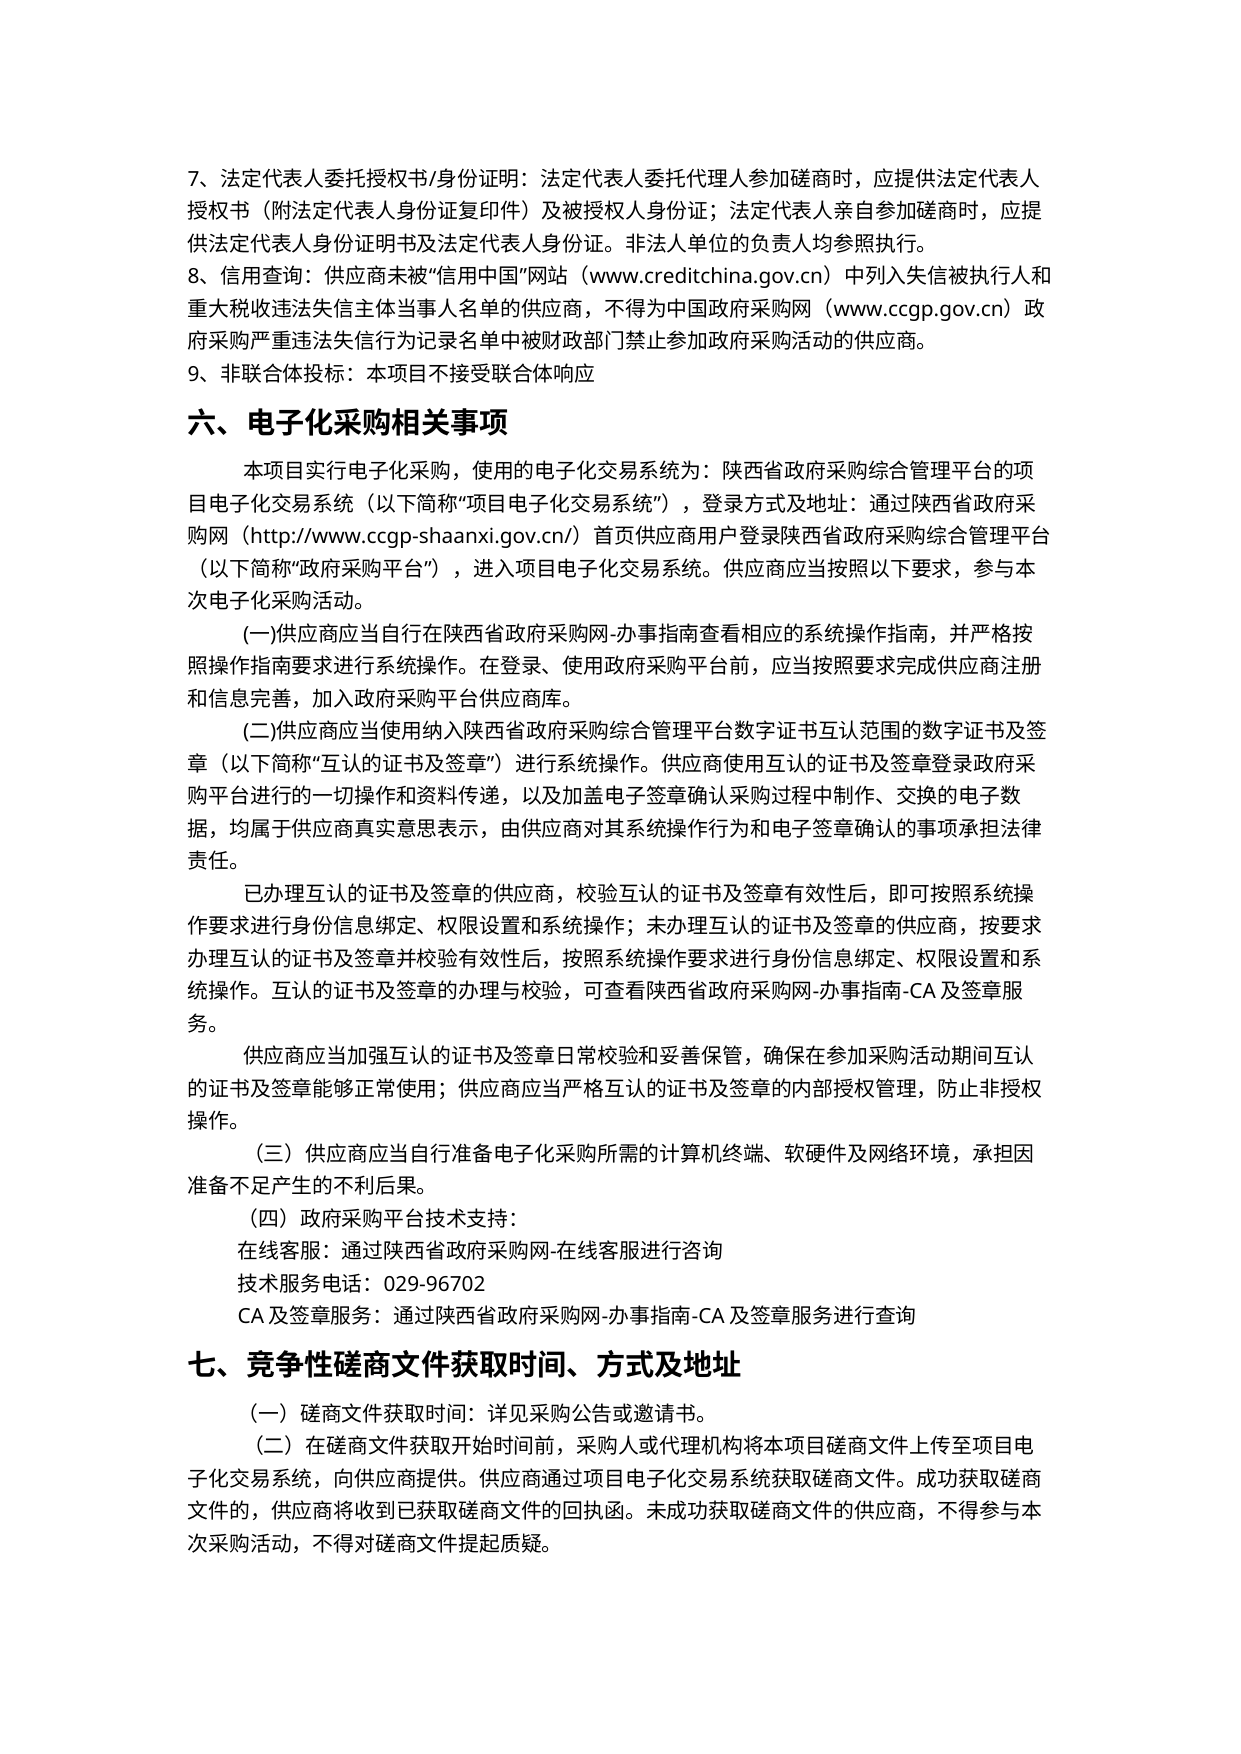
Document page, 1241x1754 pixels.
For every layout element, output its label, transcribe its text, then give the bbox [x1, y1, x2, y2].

text (二)供应商应当使用纳入陕西省政府采购综合管理平台数字证书互认范围的数字证书及签章（以下简称“互认的证书及签章”）进行系统操作。供应商使用互认的证书及签章登录政府采购平台进行的一切操作和资料传递，以及加盖电子签章确认采购过程中制作、交换的电子数据，均属于供应商真实意思表示，由供应商对其系统操作行为和电子签章确认的事项承担法律责任。 [187, 714, 1053, 877]
text 六、电子化采购相关事项 [187, 389, 1053, 454]
text CA及签章服务：通过陕西省政府采购网-办事指南-CA及签章服务进行查询 [187, 1299, 1053, 1332]
text （四）政府采购平台技术支持： [187, 1202, 1053, 1234]
text 已办理互认的证书及签章的供应商，校验互认的证书及签章有效性后，即可按照系统操作要求进行身份信息绑定、权限设置和系统操作；未办理互认的证书及签章的供应商，按要求办理互认的证书及签章并校验有效性后，按照系统操作要求进行身份信息绑定、权限设置和系统操作。互认的证书及签章的办理与校验，可查看陕西省政府采购网-办事指南-CA及签章服务。 [187, 877, 1053, 1039]
text 供应商应当加强互认的证书及签章日常校验和妥善保管，确保在参加采购活动期间互认的证书及签章能够正常使用；供应商应当严格互认的证书及签章的内部授权管理，防止非授权操作。 [187, 1039, 1053, 1137]
text 在线客服：通过陕西省政府采购网-在线客服进行咨询 [187, 1234, 1053, 1267]
text （二）在磋商文件获取开始时间前，采购人或代理机构将本项目磋商文件上传至项目电子化交易系统，向供应商提供。供应商通过项目电子化交易系统获取磋商文件。成功获取磋商文件的，供应商将收到已获取磋商文件的回执函。未成功获取磋商文件的供应商，不得参与本次采购活动，不得对磋商文件提起质疑。 [187, 1429, 1053, 1559]
text (一)供应商应当自行在陕西省政府采购网-办事指南查看相应的系统操作指南，并严格按照操作指南要求进行系统操作。在登录、使用政府采购平台前，应当按照要求完成供应商注册和信息完善，加入政府采购平台供应商库。 [187, 617, 1053, 714]
text 9、非联合体投标：本项目不接受联合体响应 [187, 357, 1053, 389]
text 技术服务电话：029-96702 [187, 1267, 1053, 1299]
text 7、法定代表人委托授权书/身份证明：法定代表人委托代理人参加磋商时，应提供法定代表人授权书（附法定代表人身份证复印件）及被授权人身份证；法定代表人亲自参加磋商时，应提供法定代表人身份证明书及法定代表人身份证。非法人单位的负责人均参照执行。 [187, 162, 1053, 259]
text （一）磋商文件获取时间：详见采购公告或邀请书。 [187, 1397, 1053, 1429]
text 8、信用查询：供应商未被“信用中国”网站（www.creditchina.gov.cn）中列入失信被执行人和重大税收违法失信主体当事人名单的供应商，不得为中国政府采购网（www.ccgp.gov.cn）政府采购严重违法失信行为记录名单中被财政部门禁止参加政府采购活动的供应商。 [187, 259, 1053, 357]
text （三）供应商应当自行准备电子化采购所需的计算机终端、软硬件及网络环境，承担因准备不足产生的不利后果。 [187, 1137, 1053, 1202]
text 七、竞争性磋商文件获取时间、方式及地址 [187, 1332, 1053, 1397]
text 本项目实行电子化采购，使用的电子化交易系统为：陕西省政府采购综合管理平台的项目电子化交易系统（以下简称“项目电子化交易系统”），登录方式及地址：通过陕西省政府采购网（http://www.ccgp-shaanxi.gov.cn/）首页供应商用户登录陕西省政府采购综合管理平台（以下简称“政府采购平台”），进入项目电子化交易系统。供应商应当按照以下要求，参与本次电子化采购活动。 [187, 454, 1053, 617]
